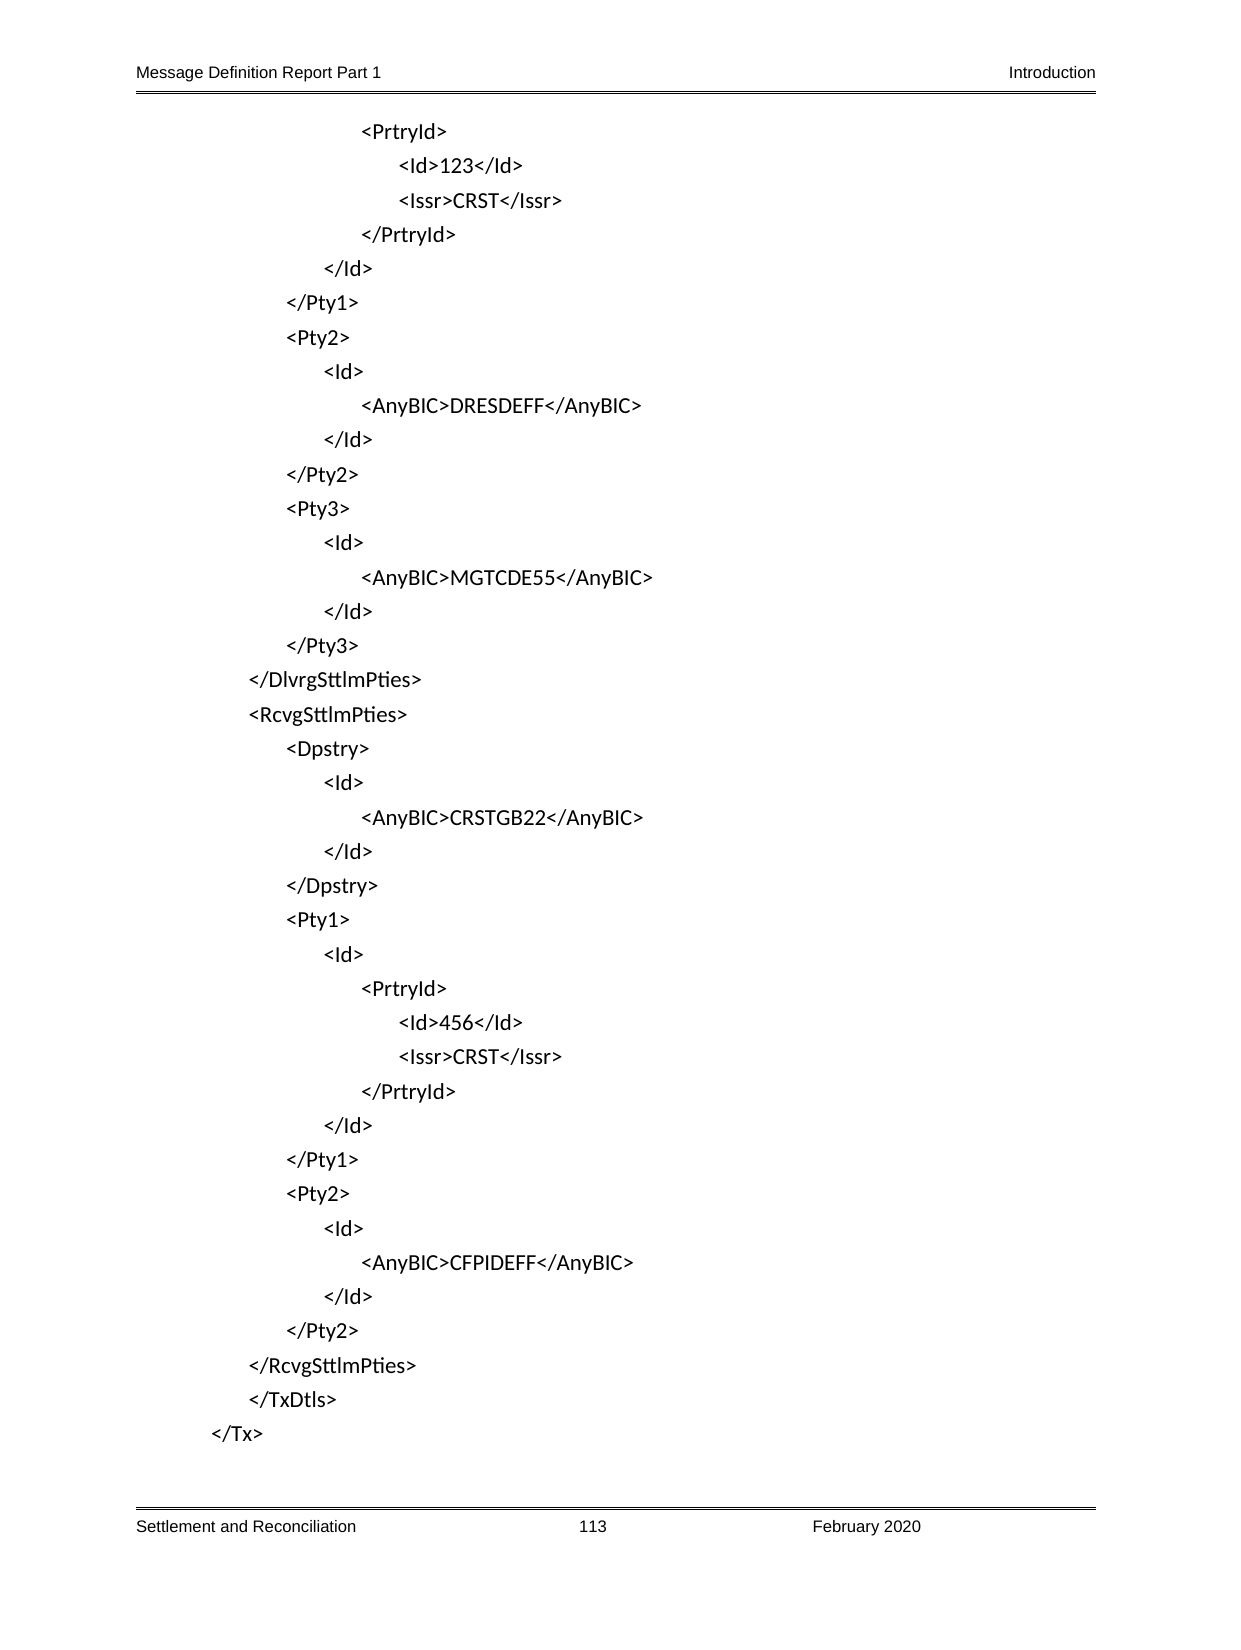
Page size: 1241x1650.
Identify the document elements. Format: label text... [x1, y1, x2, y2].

text <AnyBIC>MGTCDE55</AnyBIC> [136, 563, 1104, 591]
text <RcvgSttlmPties> [136, 700, 1104, 728]
text <Id>456</Id> [136, 1008, 1104, 1036]
text </Id> [136, 1282, 1104, 1310]
text <Issr>CRST</Issr> [136, 1042, 1104, 1071]
text </RcvgSttlmPties> [136, 1351, 1104, 1379]
text <AnyBIC>CFPIDEFF</AnyBIC> [136, 1248, 1104, 1276]
text <PrtryId> [136, 117, 1104, 145]
text </Id> [136, 426, 1104, 454]
text <Dpstry> [136, 734, 1104, 762]
text </Tx> [136, 1419, 1104, 1447]
text <Id> [136, 528, 1104, 556]
text </Pty1> [136, 1145, 1104, 1173]
text <Pty2> [136, 323, 1104, 351]
text <Id> [136, 940, 1104, 968]
text <Id> [136, 357, 1104, 385]
text <Issr>CRST</Issr> [136, 186, 1104, 214]
text <Pty3> [136, 494, 1104, 522]
text <Id>123</Id> [136, 151, 1104, 179]
text <AnyBIC>CRSTGB22</AnyBIC> [136, 803, 1104, 831]
text <PrtryId> [136, 974, 1104, 1002]
text </Id> [136, 837, 1104, 865]
text </Id> [136, 254, 1104, 282]
text <Id> [136, 768, 1104, 796]
text </Dpstry> [136, 871, 1104, 899]
text </Id> [136, 597, 1104, 625]
text <AnyBIC>DRESDEFF</AnyBIC> [136, 391, 1104, 419]
text </TxDtls> [136, 1385, 1104, 1413]
text </Pty2> [136, 460, 1104, 488]
text <Id> [136, 1214, 1104, 1242]
text </DlvrgSttlmPties> [136, 666, 1104, 693]
text </Pty1> [136, 288, 1104, 317]
text </Pty3> [136, 631, 1104, 659]
text <Pty1> [136, 905, 1104, 933]
text </PrtryId> [136, 220, 1104, 248]
text </PrtryId> [136, 1077, 1104, 1105]
text </Id> [136, 1111, 1104, 1139]
text </Pty2> [136, 1317, 1104, 1345]
text <Pty2> [136, 1179, 1104, 1208]
